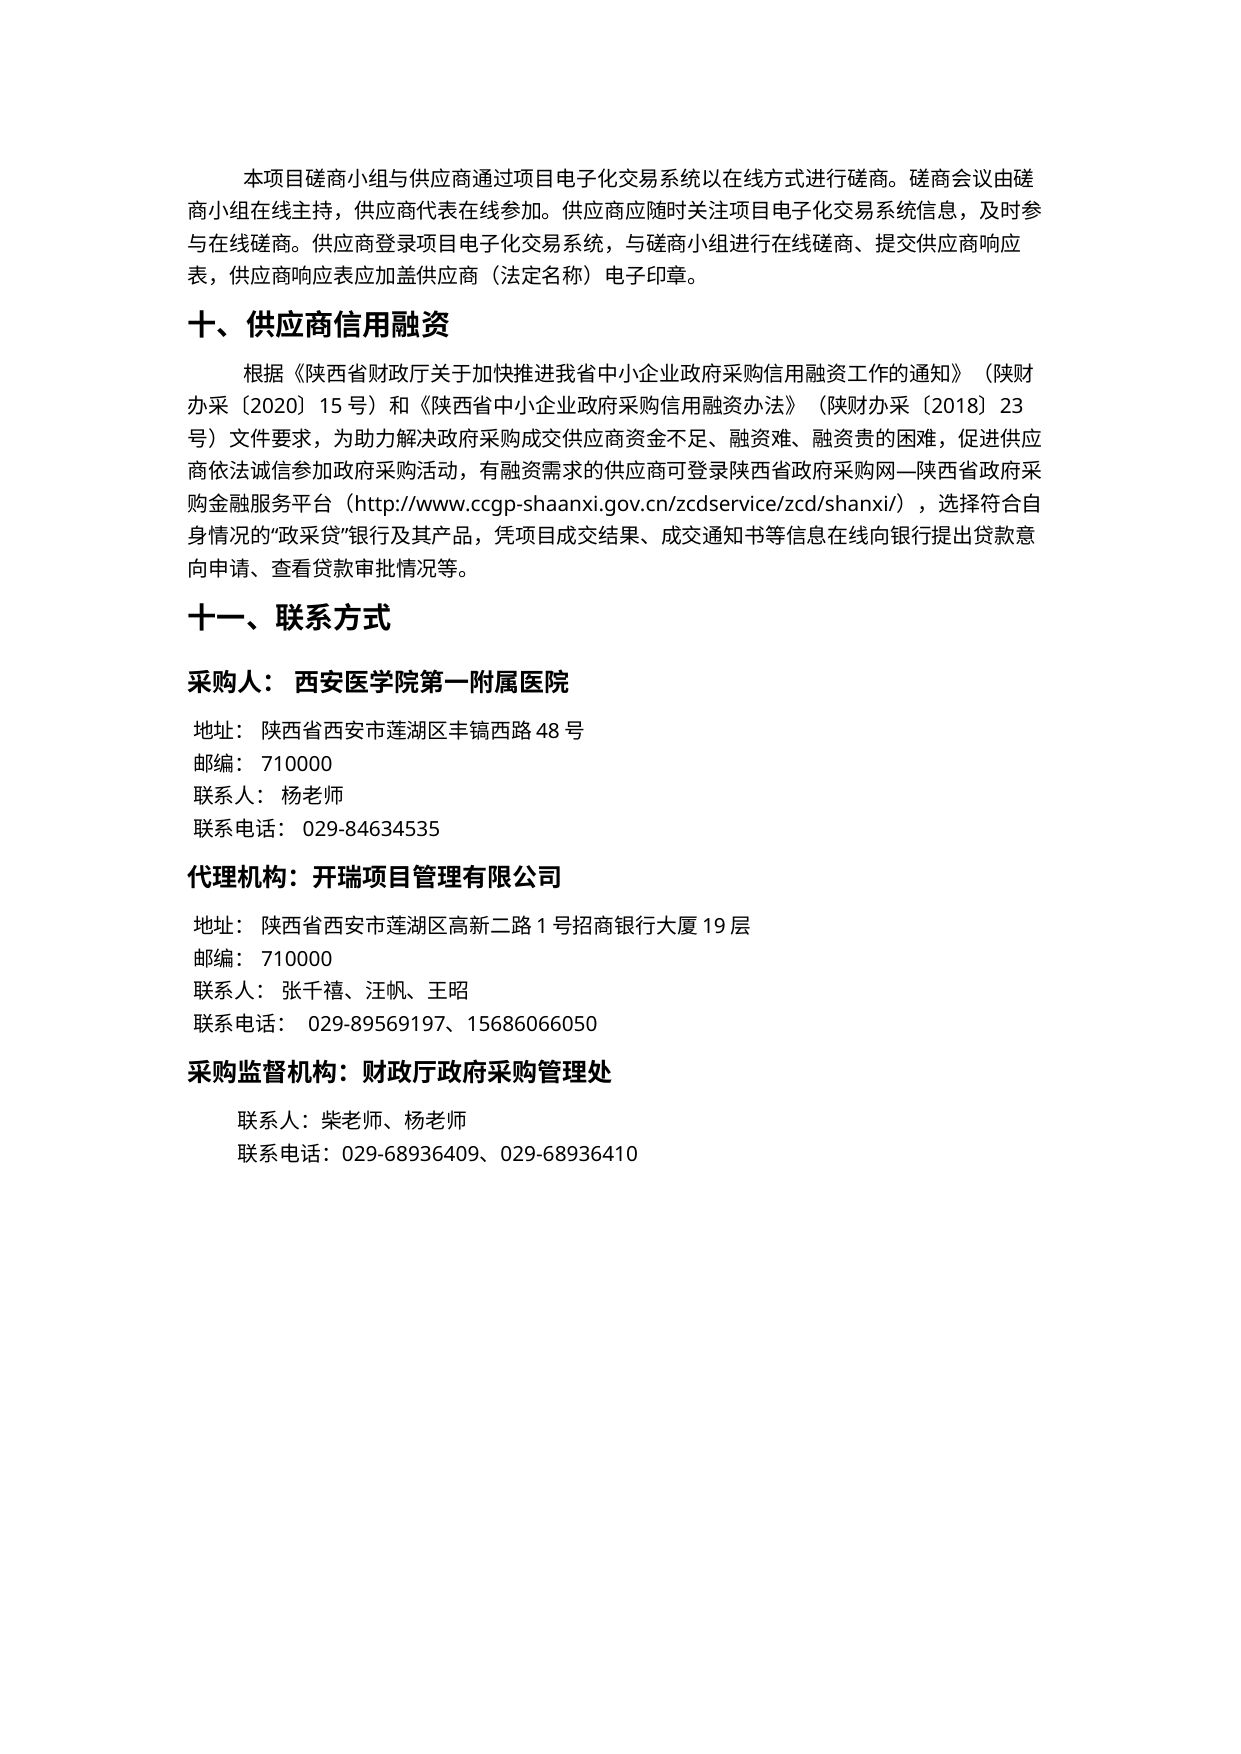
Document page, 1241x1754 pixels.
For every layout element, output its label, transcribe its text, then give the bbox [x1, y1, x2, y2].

text 代理机构：开瑞项目管理有限公司 [187, 844, 1053, 909]
text 联系电话： 029-84634535 [187, 812, 1053, 844]
text 采购监督机构：财政厅政府采购管理处 [187, 1039, 1053, 1104]
text 地址： 陕西省西安市莲湖区丰镐西路48号 [187, 714, 1053, 747]
text 地址： 陕西省西安市莲湖区高新二路1号招商银行大厦19层 [187, 909, 1053, 942]
text 联系人：柴老师、杨老师 [187, 1104, 1053, 1137]
text 根据《陕西省财政厅关于加快推进我省中小企业政府采购信用融资工作的通知》（陕财办采〔2020〕15 号）和《陕西省中小企业政府采购信用融资办法》（陕财办采〔2018〕23 号）文件要求，为助力解决政府采购成交供应商资金不足、融资难、融资贵的困难，促进供应商依法诚信参加政府采购活动，有融资需求的供应商可登录陕西省政府采购网—陕西省政府采购金融服务平台（http://www.ccgp-shaanxi.gov.cn/zcdservice/zcd/shanxi/），选择符合自身情况的“政采贷”银行及其产品，凭项目成交结果、成交通知书等信息在线向银行提出贷款意向申请、查看贷款审批情况等。 [187, 357, 1053, 584]
text 联系人： 杨老师 [187, 779, 1053, 812]
text 联系人： 张千禧、汪帆、王昭 [187, 974, 1053, 1007]
text 联系电话：029-68936409、029-68936410 [187, 1137, 1053, 1169]
text 十一、联系方式 [187, 584, 1053, 649]
text 邮编： 710000 [187, 942, 1053, 974]
text 采购人： 西安医学院第一附属医院 [187, 649, 1053, 714]
text 邮编： 710000 [187, 747, 1053, 779]
text 本项目磋商小组与供应商通过项目电子化交易系统以在线方式进行磋商。磋商会议由磋商小组在线主持，供应商代表在线参加。供应商应随时关注项目电子化交易系统信息，及时参与在线磋商。供应商登录项目电子化交易系统，与磋商小组进行在线磋商、提交供应商响应表，供应商响应表应加盖供应商（法定名称）电子印章。 [187, 162, 1053, 292]
text 联系电话： 029-89569197、15686066050 [187, 1007, 1053, 1039]
text 十、供应商信用融资 [187, 292, 1053, 357]
